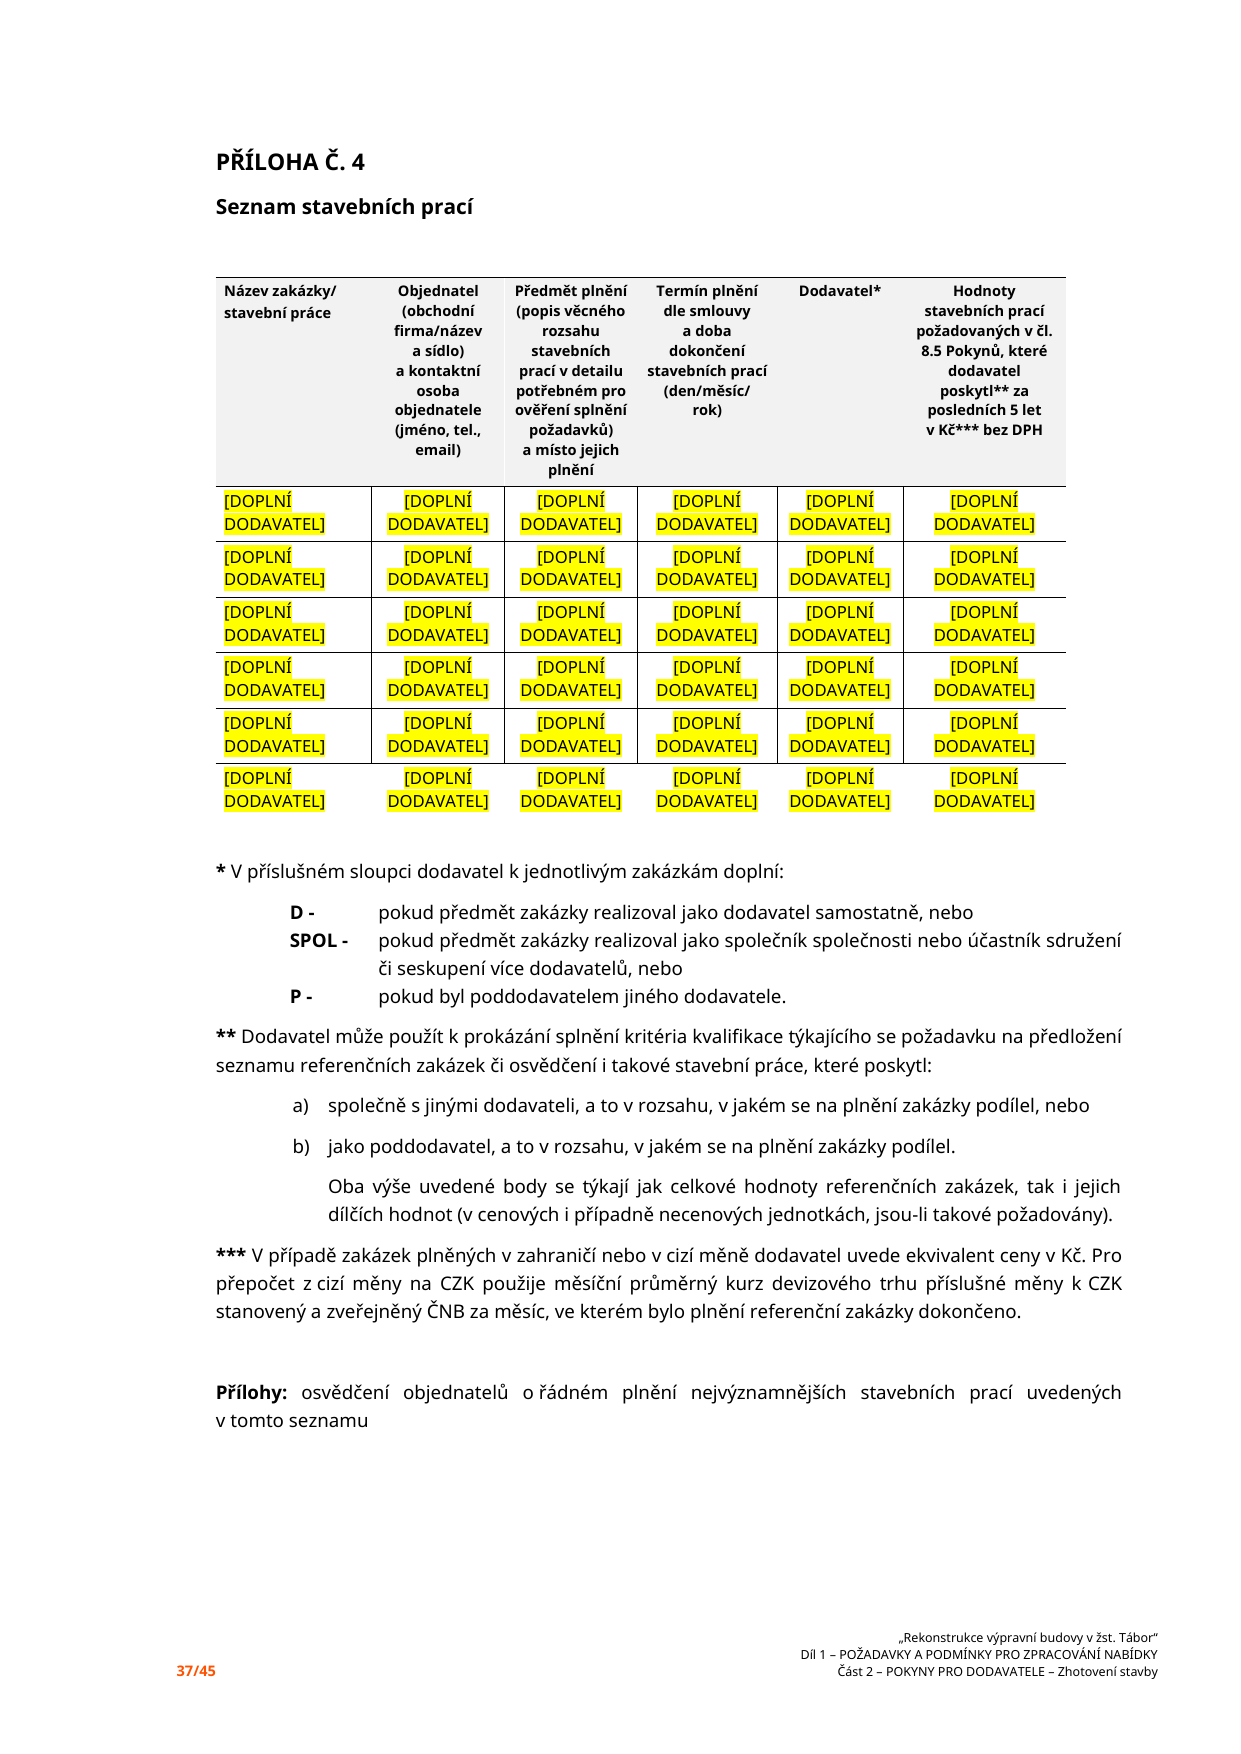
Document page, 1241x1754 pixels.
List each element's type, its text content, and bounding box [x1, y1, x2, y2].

table_cell [DOPLNÍ DODAVATEL] [904, 653, 1066, 707]
table_cell [DOPLNÍ DODAVATEL] [216, 542, 371, 597]
table_cell [DOPLNÍ DODAVATEL] [777, 764, 903, 818]
list Oba výše uvedené body se týkají jak celkové hodnoty referenčních zakázek, tak i jejich dílčích hodnot (v cenových i případně necenových jednotkách, jsou-li takové požadovány). [328, 1173, 1122, 1227]
table_cell [DOPLNÍ DODAVATEL] [638, 542, 777, 597]
list společně s jinými dodavateli, a to v rozsahu, v jakém se na plnění zakázky podílel, nebo [292, 1092, 1122, 1118]
table_cell [DOPLNÍ DODAVATEL] [904, 542, 1066, 597]
table_cell [DOPLNÍ DODAVATEL] [904, 598, 1066, 652]
text Příloha č. 4 [216, 146, 1122, 177]
table_cell [DOPLNÍ DODAVATEL] [372, 542, 504, 597]
table_header Název zakázky/ stavební práce [216, 278, 372, 486]
table_cell [DOPLNÍ DODAVATEL] [904, 487, 1066, 541]
table_cell [DOPLNÍ DODAVATEL] [372, 598, 504, 652]
table_header Hodnoty stavebních prací požadovaných v čl. 8.5 Pokynů, které dodavatel poskytl** za posledních 5 let v Kč*** bez DPH [903, 278, 1066, 486]
text Přílohy: osvědčení objednatelů o řádném plnění nejvýznamnějších stavebních prací uvedených v tomto seznamu [216, 1379, 1122, 1433]
table_cell [DOPLNÍ DODAVATEL] [505, 653, 637, 707]
table_header Dodavatel* [777, 278, 903, 486]
table_cell [DOPLNÍ DODAVATEL] [505, 487, 637, 541]
table_cell [DOPLNÍ DODAVATEL] [638, 709, 777, 763]
table_cell [DOPLNÍ DODAVATEL] [216, 487, 371, 541]
table_cell [DOPLNÍ DODAVATEL] [778, 598, 903, 652]
table_cell [DOPLNÍ DODAVATEL] [778, 709, 903, 763]
table_cell [DOPLNÍ DODAVATEL] [638, 487, 777, 541]
text D - pokud předmět zakázky realizoval jako dodavatel samostatně, nebo [289, 899, 1122, 925]
table_cell [DOPLNÍ DODAVATEL] [903, 764, 1066, 818]
text P - pokud byl poddodavatelem jiného dodavatele. [289, 983, 1122, 1009]
text SPOL - pokud předmět zakázky realizoval jako společník společnosti nebo účastník sdružení či seskupení více dodavatelů, nebo [289, 927, 1122, 981]
table_cell [DOPLNÍ DODAVATEL] [638, 653, 777, 707]
table_cell [DOPLNÍ DODAVATEL] [372, 653, 504, 707]
text ** Dodavatel může použít k prokázání splnění kritéria kvalifikace týkajícího se požadavku na předložení seznamu referenčních zakázek či osvědčení i takové stavební práce, které poskytl: [216, 1024, 1122, 1077]
table_cell [DOPLNÍ DODAVATEL] [372, 764, 504, 818]
text Seznam stavebních prací [216, 192, 1122, 221]
table_cell [DOPLNÍ DODAVATEL] [505, 764, 637, 818]
text *** V případě zakázek plněných v zahraničí nebo v cizí měně dodavatel uvede ekvivalent ceny v Kč. Pro přepočet z cizí měny na CZK použije měsíční průměrný kurz devizového trhu příslušné měny k CZK stanovený a zveřejněný ČNB za měsíc, ve kterém bylo plnění referenční zakázky dokončeno. [216, 1242, 1122, 1323]
table_cell [DOPLNÍ DODAVATEL] [637, 764, 777, 818]
table_cell [DOPLNÍ DODAVATEL] [505, 598, 637, 652]
text * V příslušném sloupci dodavatel k jednotlivým zakázkám doplní: [216, 859, 1122, 884]
table_header Předmět plnění (popis věcného rozsahu stavebních prací v detailu potřebném pro ověření splnění požadavků) a místo jejich plnění [505, 278, 637, 486]
table_header Objednatel (obchodní firma/název a sídlo) a kontaktní osoba objednatele (jméno, tel., email) [372, 278, 504, 486]
table_cell [DOPLNÍ DODAVATEL] [216, 709, 371, 763]
table_cell [DOPLNÍ DODAVATEL] [372, 709, 504, 763]
table_cell [DOPLNÍ DODAVATEL] [216, 653, 371, 707]
table_cell [DOPLNÍ DODAVATEL] [778, 653, 903, 707]
table_cell [DOPLNÍ DODAVATEL] [216, 764, 372, 818]
table_cell [DOPLNÍ DODAVATEL] [778, 542, 903, 597]
table_cell [DOPLNÍ DODAVATEL] [216, 598, 371, 652]
text jako poddodavatel, a to v rozsahu, v jakém se na plnění zakázky podílel. [292, 1133, 1122, 1158]
table_cell [DOPLNÍ DODAVATEL] [638, 598, 777, 652]
table_cell [DOPLNÍ DODAVATEL] [505, 542, 637, 597]
table_cell [DOPLNÍ DODAVATEL] [904, 709, 1066, 763]
table_header Termín plnění dle smlouvy a doba dokončení stavebních prací (den/měsíc/ rok) [637, 278, 777, 486]
table_cell [DOPLNÍ DODAVATEL] [505, 709, 637, 763]
table_cell [DOPLNÍ DODAVATEL] [372, 487, 504, 541]
table_cell [DOPLNÍ DODAVATEL] [778, 487, 903, 541]
